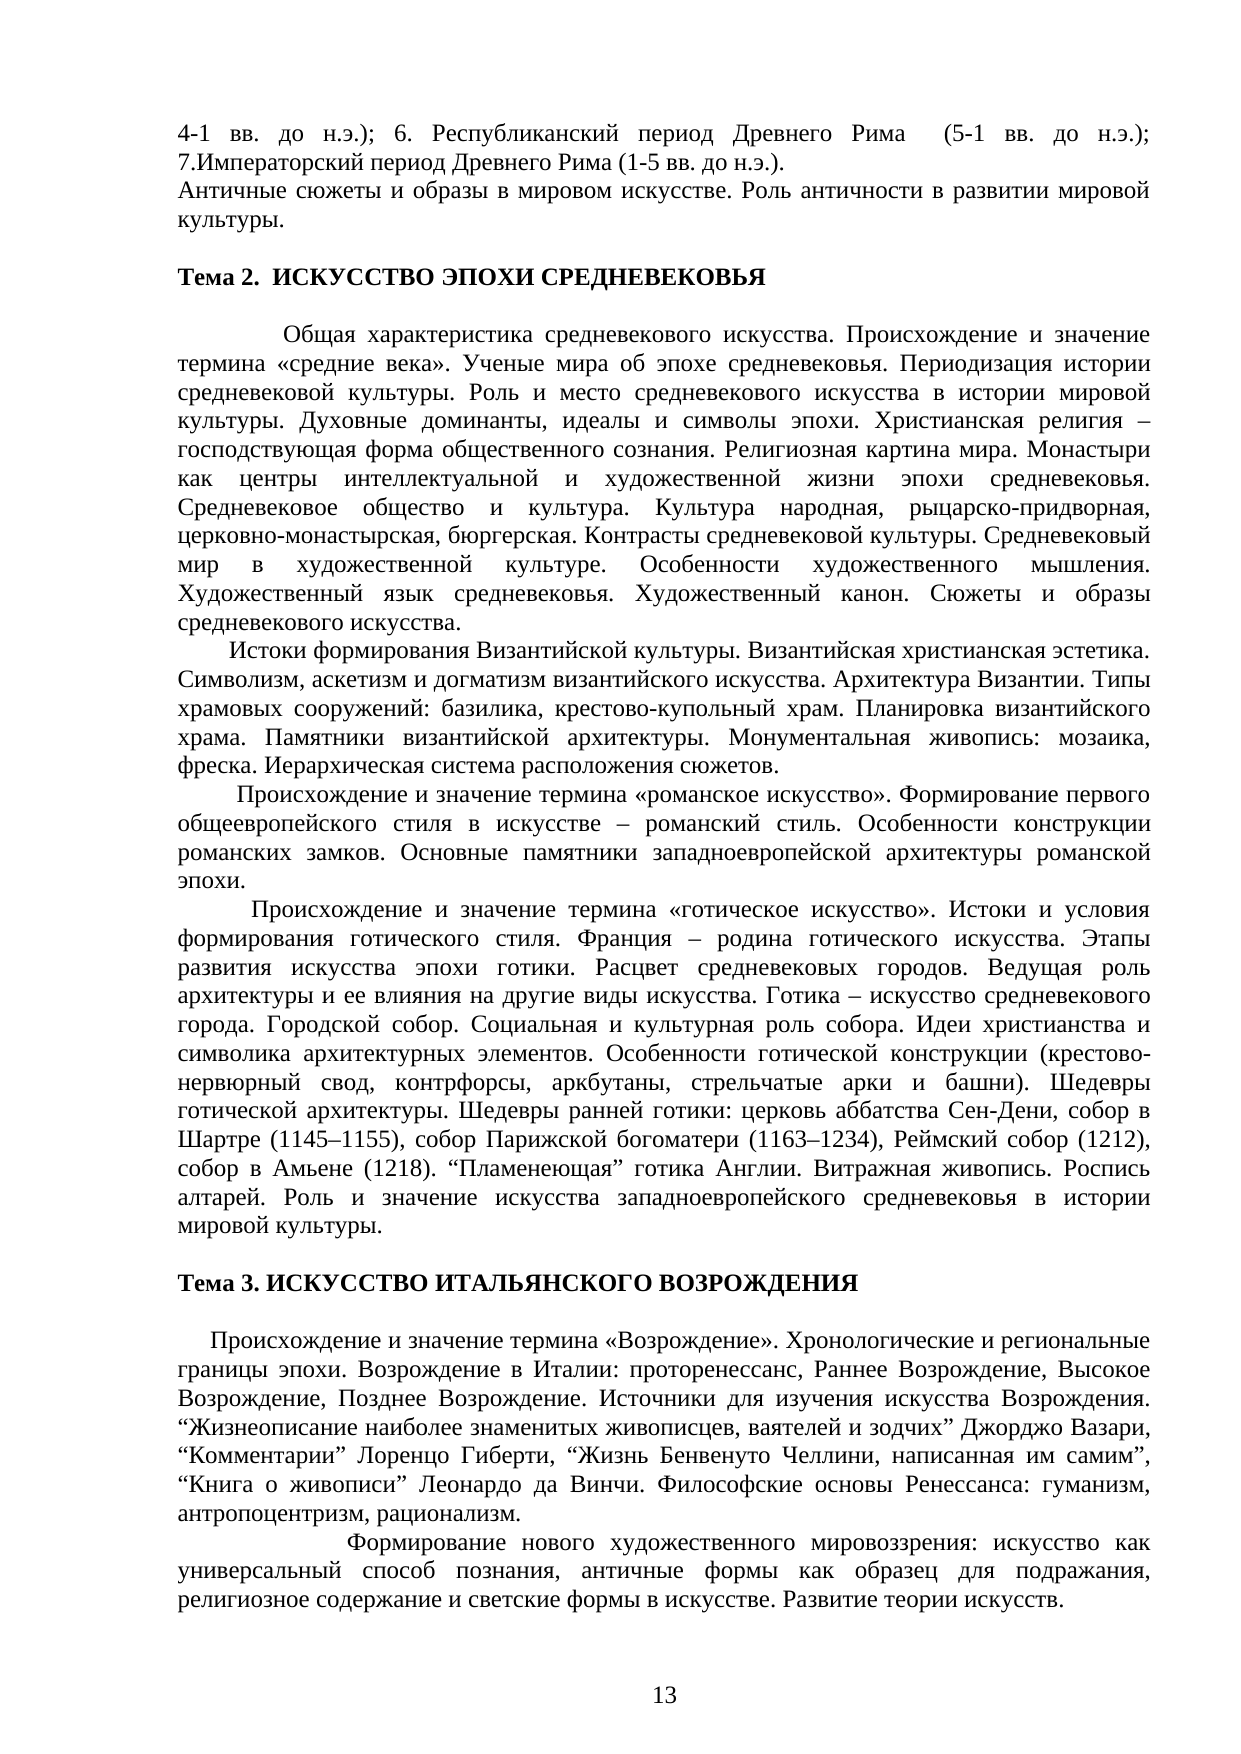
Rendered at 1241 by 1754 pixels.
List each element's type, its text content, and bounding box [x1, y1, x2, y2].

text Тема 2. ИСКУССТВО ЭПОХИ СРЕДНЕВЕКОВЬЯ [177, 262, 1152, 291]
text Происхождение и значение термина «романское искусство». Формирование первого общеевропейского стиля в искусстве – романский стиль. Особенности конструкции романских замков. Основные памятники западноевропейской архитектуры романской эпохи. [177, 779, 1152, 894]
text Формирование нового художественного мировоззрения: искусство как универсальный способ познания, античные формы как образец для подражания, религиозное содержание и светские формы в искусстве. Развитие теории искусств. [177, 1527, 1152, 1613]
text Истоки формирования Византийской культуры. Византийская христианская эстетика. Символизм, аскетизм и догматизм византийского искусства. Архитектура Византии. Типы храмовых сооружений: базилика, крестово-купольный храм. Планировка византийского храма. Памятники византийской архитектуры. Монументальная живопись: мозаика, фреска. Иерархическая система расположения сюжетов. [177, 636, 1152, 779]
text Античные сюжеты и образы в мировом искусстве. Роль античности в развитии мировой культуры. [177, 176, 1152, 233]
text Происхождение и значение термина «Возрождение». Хронологические и региональные границы эпохи. Возрождение в Италии: проторенессанс, Раннее Возрождение, Высокое Возрождение, Позднее Возрождение. Источники для изучения искусства Возрождения. “Жизнеописание наиболее знаменитых живописцев, ваятелей и зодчих” Джорджо Вазари, “Комментарии” Лоренцо Гиберти, “Жизнь Бенвенуто Челлини, написанная им самим”, “Книга о живописи” Леонардо да Винчи. Философские основы Ренессанса: гуманизм, антропоцентризм, рационализм. [177, 1326, 1152, 1527]
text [177, 118, 1152, 176]
text Происхождение и значение термина «готическое искусство». Истоки и условия формирования готического стиля. Франция – родина готического искусства. Этапы развития искусства эпохи готики. Расцвет средневековых городов. Ведущая роль архитектуры и ее влияния на другие виды искусства. Готика – искусство средневекового города. Городской собор. Социальная и культурная роль собора. Идеи христианства и символика архитектурных элементов. Особенности готической конструкции (крестово-нервюрный свод, контрфорсы, аркбутаны, стрельчатые арки и башни). Шедевры готической архитектуры. Шедевры ранней готики: церковь аббатства Сен-Дени, собор в Шартре (1145–1155), собор Парижской богоматери (1163–1234), Реймский собор (1212), собор в Амьене (1218). “Пламенеющая” готика Англии. Витражная живопись. Роспись алтарей. Роль и значение искусства западноевропейского средневековья в истории мировой культуры. [177, 894, 1152, 1239]
text Тема 3. ИСКУССТВО ИТАЛЬЯНСКОГО ВОЗРОЖДЕНИЯ [177, 1268, 1152, 1297]
text Общая характеристика средневекового искусства. Происхождение и значение термина «средние века». Ученые мира об эпохе средневековья. Периодизация истории средневековой культуры. Роль и место средневекового искусства в истории мировой культуры. Духовные доминанты, идеалы и символы эпохи. Христианская религия – господствующая форма общественного сознания. Религиозная картина мира. Монастыри как центры интеллектуальной и художественной жизни эпохи средневековья. Средневековое общество и культура. Культура народная, рыцарско-придворная, церковно-монастырская, бюргерская. Контрасты средневековой культуры. Средневековый мир в художественной культуре. Особенности художественного мышления. Художественный язык средневековья. Художественный канон. Сюжеты и образы средневекового искусства. [177, 319, 1152, 636]
